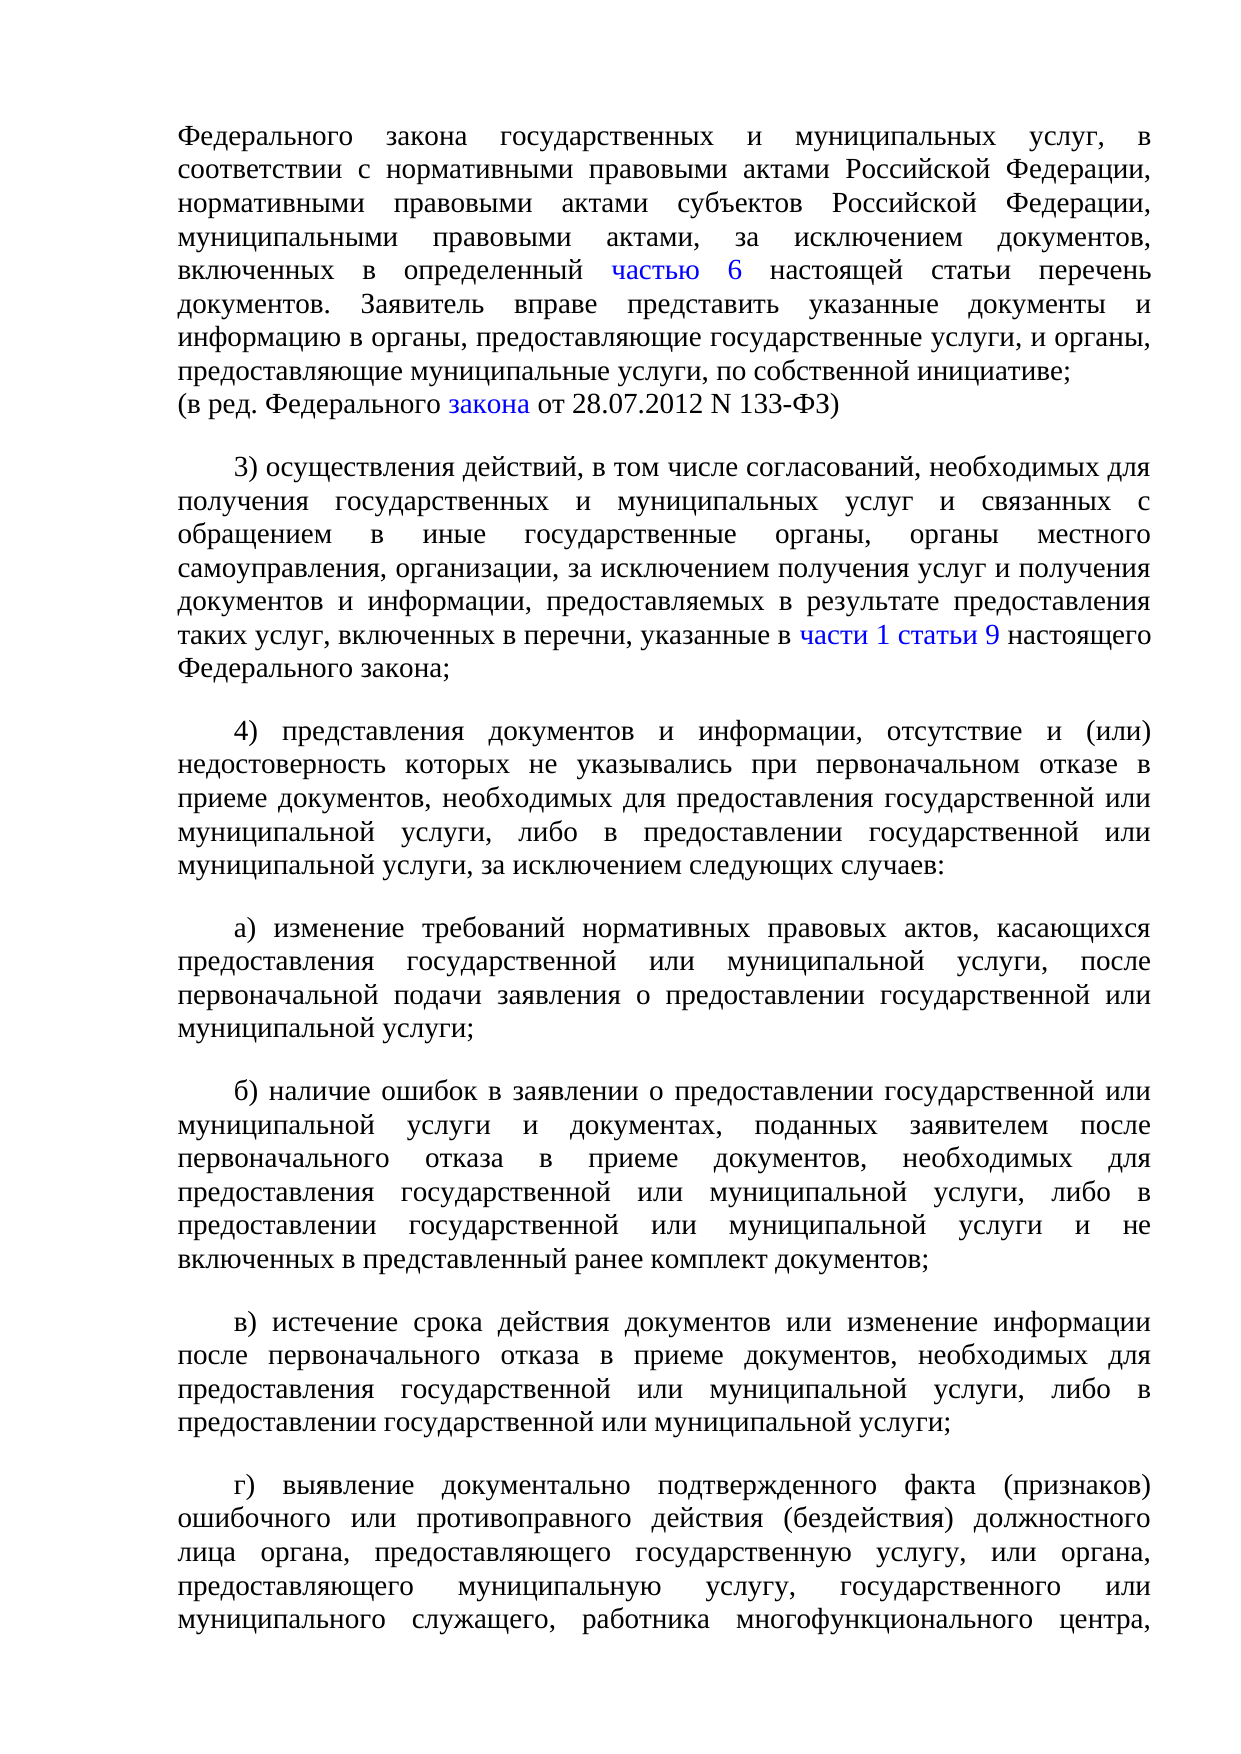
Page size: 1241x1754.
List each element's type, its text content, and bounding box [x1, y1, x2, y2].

text (в ред. Федерального закона от 28.07.2012 N 133-ФЗ) [177, 386, 1152, 420]
text в) истечение срока действия документов или изменение информации после первоначального отказа в приеме документов, необходимых для предоставления государственной или муниципальной услуги, либо в предоставлении государственной или муниципальной услуги; [177, 1304, 1152, 1438]
text 3) осуществления действий, в том числе согласований, необходимых для получения государственных и муниципальных услуг и связанных с обращением в иные государственные органы, органы местного самоуправления, организации, за исключением получения услуг и получения документов и информации, предоставляемых в результате предоставления таких услуг, включенных в перечни, указанные в части 1 статьи 9 настоящего Федерального закона; [177, 449, 1152, 684]
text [177, 118, 1152, 386]
text б) наличие ошибок в заявлении о предоставлении государственной или муниципальной услуги и документах, поданных заявителем после первоначального отказа в приеме документов, необходимых для предоставления государственной или муниципальной услуги, либо в предоставлении государственной или муниципальной услуги и не включенных в представленный ранее комплект документов; [177, 1073, 1152, 1274]
text 4) представления документов и информации, отсутствие и (или) недостоверность которых не указывались при первоначальном отказе в приеме документов, необходимых для предоставления государственной или муниципальной услуги, либо в предоставлении государственной или муниципальной услуги, за исключением следующих случаев: [177, 713, 1152, 881]
text а) изменение требований нормативных правовых актов, касающихся предоставления государственной или муниципальной услуги, после первоначальной подачи заявления о предоставлении государственной или муниципальной услуги; [177, 910, 1152, 1044]
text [177, 1467, 1152, 1635]
